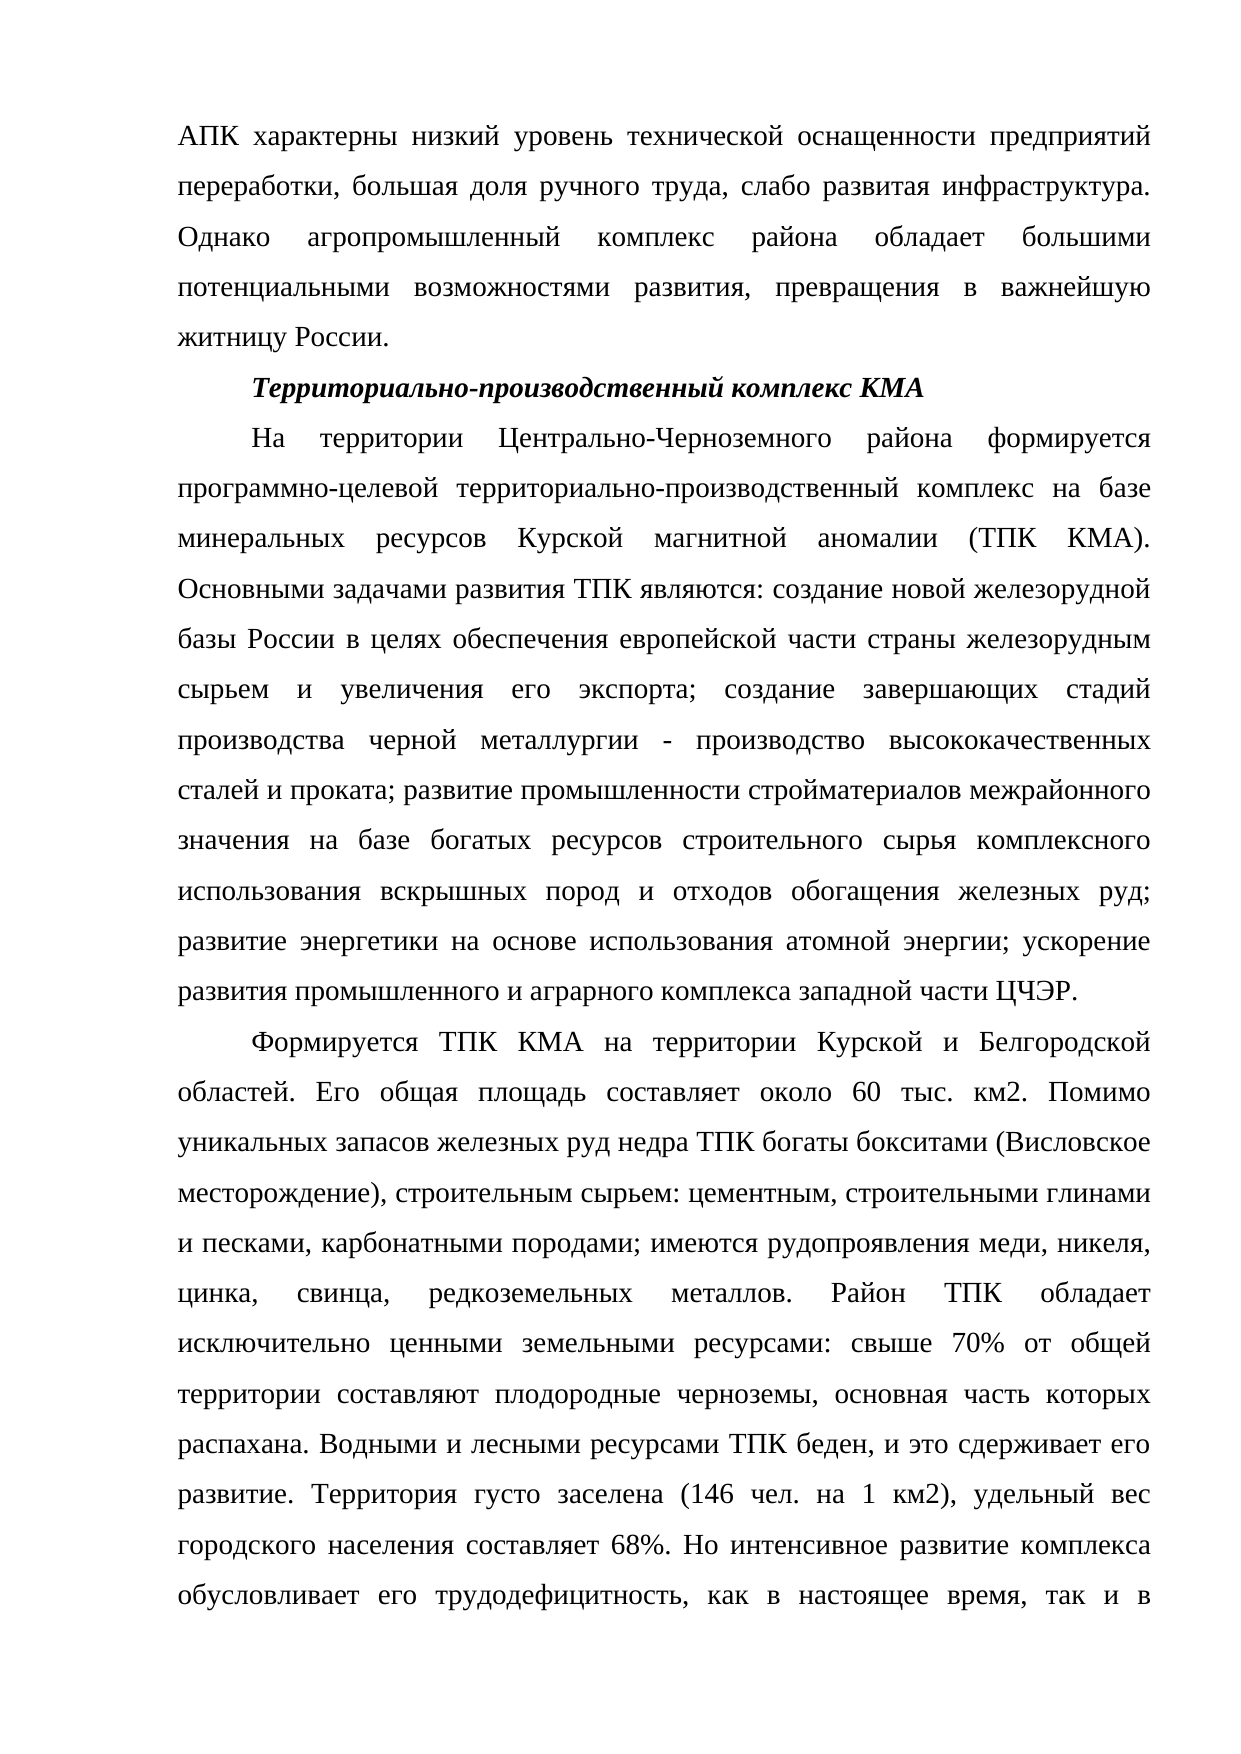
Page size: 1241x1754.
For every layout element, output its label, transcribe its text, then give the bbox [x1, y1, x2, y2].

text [177, 1024, 1152, 1611]
text На территории Центрально-Черноземного района формируется программно-целевой территориально-производственный комплекс на базе минеральных ресурсов Курской магнитной аномалии (ТПК КМА). Основными задачами развития ТПК являются: создание новой железорудной базы России в целях обеспечения европейской части страны железорудным сырьем и увеличения его экспорта; создание завершающих стадий производства черной металлургии - производство высококачественных сталей и проката; развитие промышленности стройматериалов межрайонного значения на базе богатых ресурсов строительного сырья комплексного использования вскрышных пород и отходов обогащения железных руд; развитие энергетики на основе использования атомной энергии; ускорение развития промышленного и аграрного комплекса западной части ЦЧЭР. [177, 420, 1152, 1007]
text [177, 118, 1152, 353]
text Территориально-производственный комплекс КМА [177, 370, 1152, 403]
